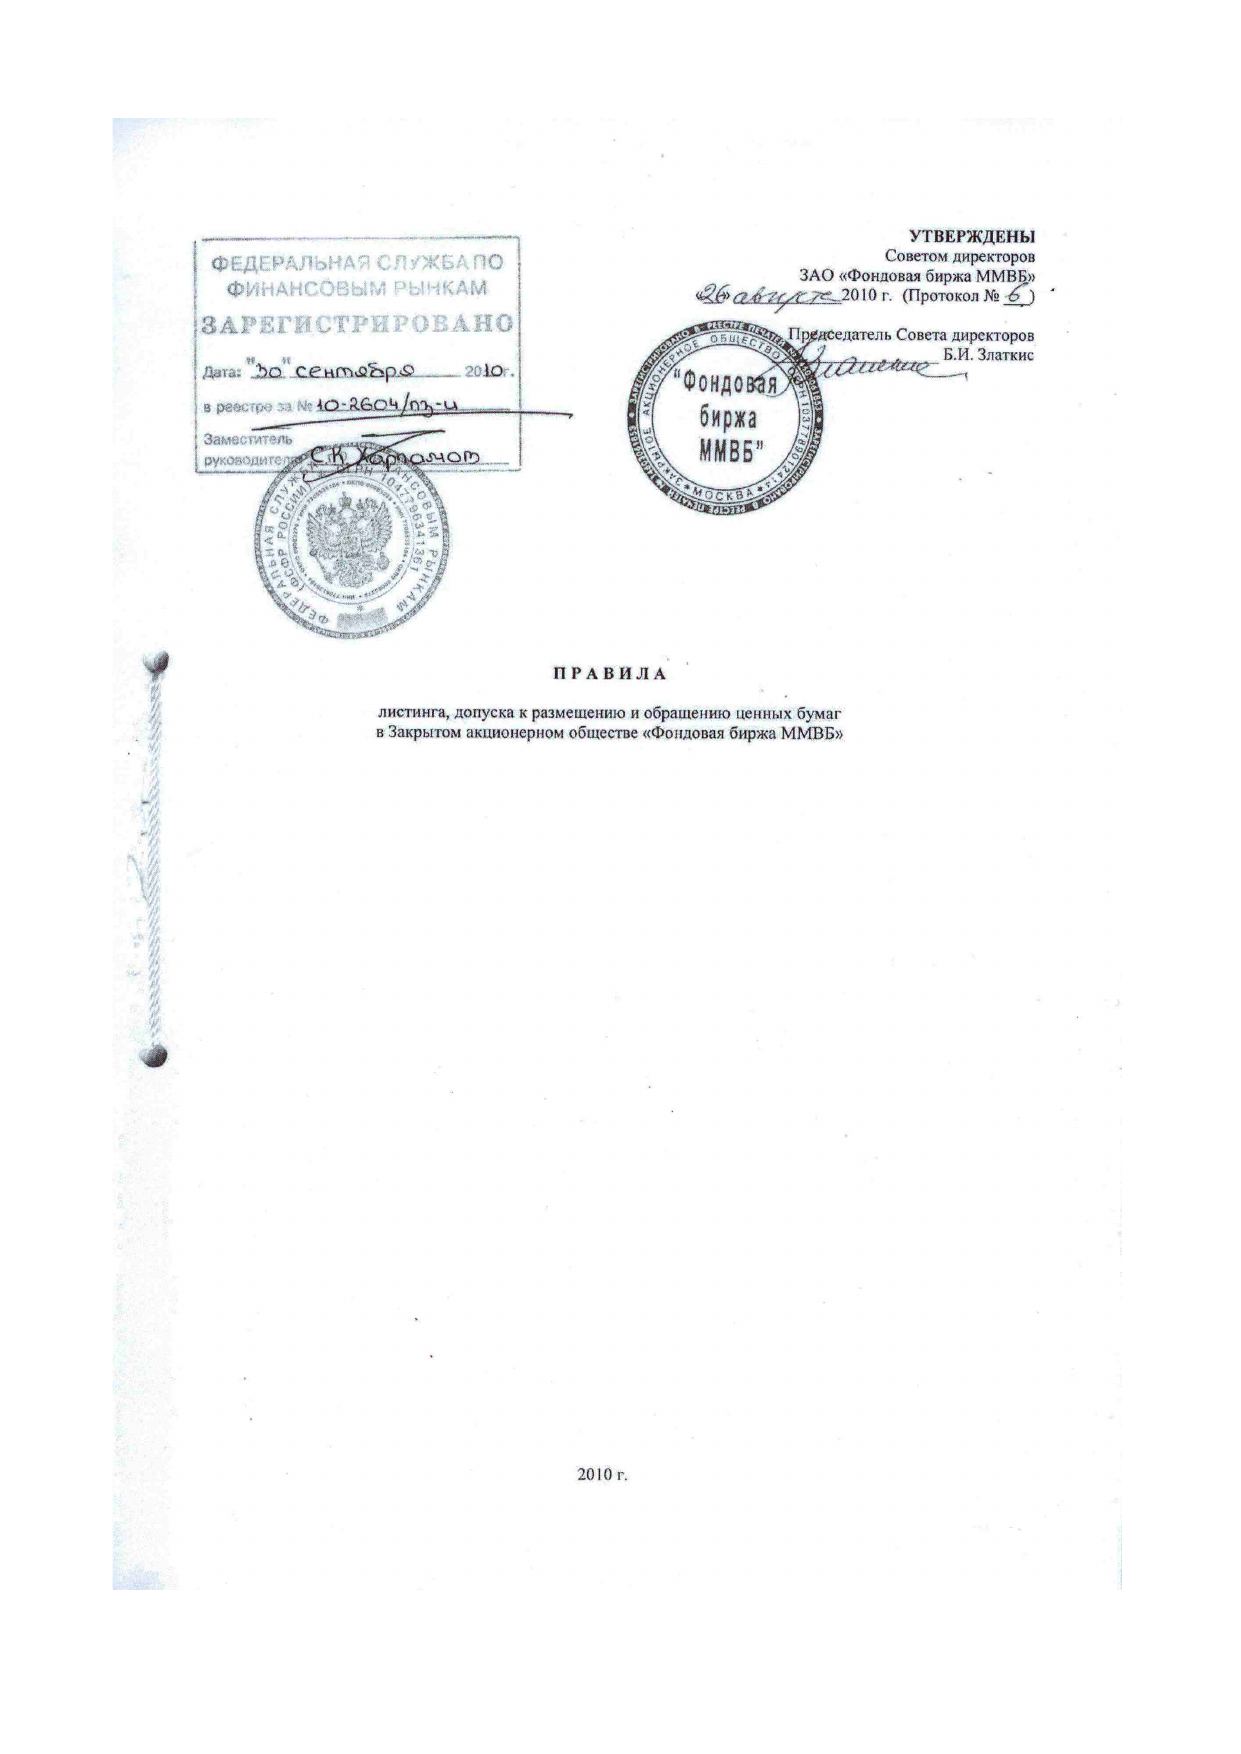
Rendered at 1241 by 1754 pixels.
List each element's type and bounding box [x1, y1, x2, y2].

picture [112, 118, 1122, 1590]
